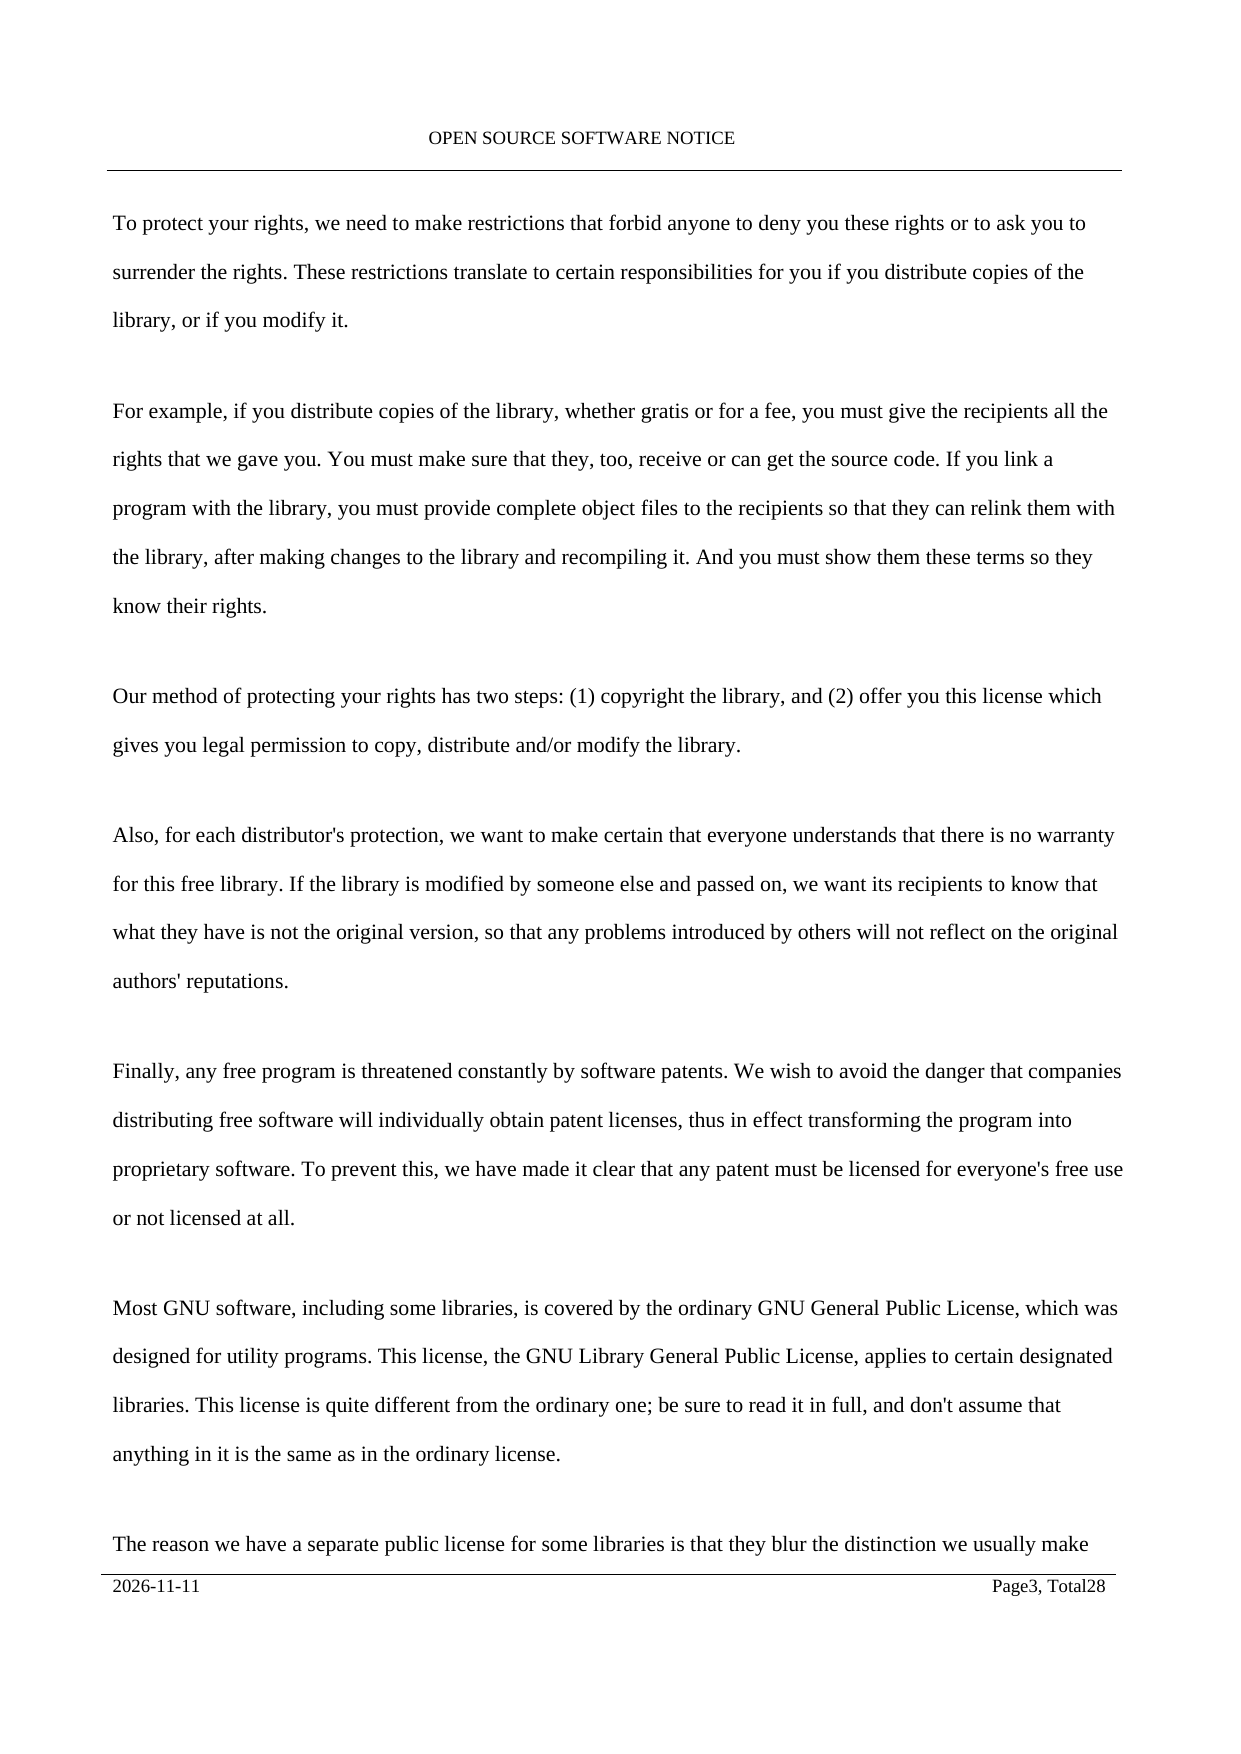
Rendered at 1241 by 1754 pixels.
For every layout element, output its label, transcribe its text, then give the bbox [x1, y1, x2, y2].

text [112, 1528, 1128, 1560]
text Most GNU software, including some libraries, is covered by the ordinary GNU General Public License, which was designed for utility programs. This license, the GNU Library General Public License, applies to certain designated libraries. This license is quite different from the ordinary one; be sure to read it in full, and don't assume that anything in it is the same as in the ordinary license. [112, 1291, 1128, 1470]
text For example, if you distribute copies of the library, whether gratis or for a fee, you must give the recipients all the rights that we gave you. You must make sure that they, too, receive or can get the source code. If you link a program with the library, you must provide complete object files to the recipients so that they can relink them with the library, after making changes to the library and recompiling it. And you must show them these terms so they know their rights. [112, 394, 1128, 622]
text Finally, any free program is threatened constantly by software patents. We wish to avoid the danger that companies distributing free software will individually obtain patent licenses, thus in effect transforming the program into proprietary software. To prevent this, we have made it clear that any patent must be licensed for everyone's free use or not licensed at all. [112, 1055, 1128, 1233]
text Our method of protecting your rights has two steps: (1) copyright the library, and (2) offer you this license which gives you legal permission to copy, distribute and/or modify the library. [112, 679, 1128, 761]
text To protect your rights, we need to make restrictions that forbid anyone to deny you these rights or to ask you to surrender the rights. These restrictions translate to certain responsibilities for you if you distribute copies of the library, or if you modify it. [112, 206, 1128, 336]
text Also, for each distributor's protection, we want to make certain that everyone understands that there is no warranty for this free library. If the library is modified by someone else and passed on, we want its recipients to know that what they have is not the original version, so that any problems introduced by others will not reflect on the original authors' reputations. [112, 818, 1128, 997]
